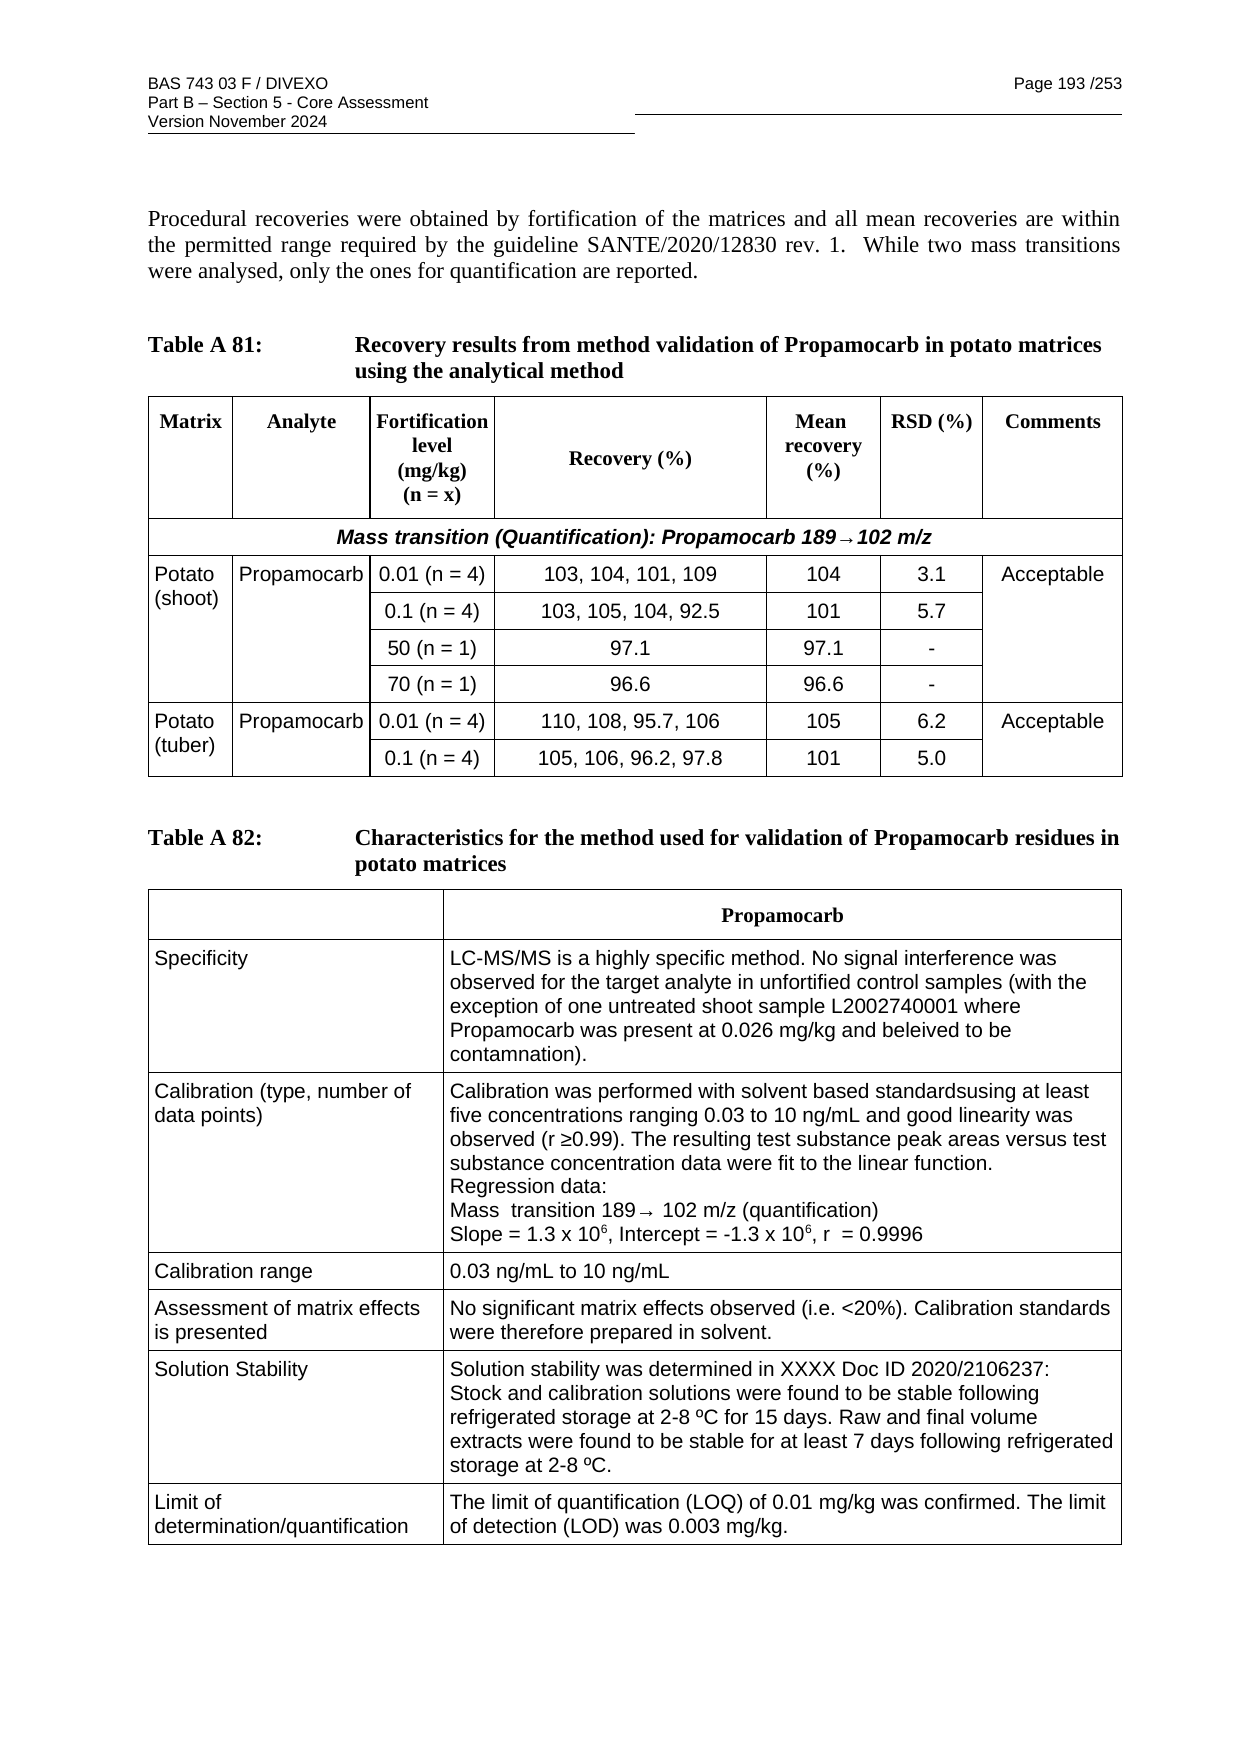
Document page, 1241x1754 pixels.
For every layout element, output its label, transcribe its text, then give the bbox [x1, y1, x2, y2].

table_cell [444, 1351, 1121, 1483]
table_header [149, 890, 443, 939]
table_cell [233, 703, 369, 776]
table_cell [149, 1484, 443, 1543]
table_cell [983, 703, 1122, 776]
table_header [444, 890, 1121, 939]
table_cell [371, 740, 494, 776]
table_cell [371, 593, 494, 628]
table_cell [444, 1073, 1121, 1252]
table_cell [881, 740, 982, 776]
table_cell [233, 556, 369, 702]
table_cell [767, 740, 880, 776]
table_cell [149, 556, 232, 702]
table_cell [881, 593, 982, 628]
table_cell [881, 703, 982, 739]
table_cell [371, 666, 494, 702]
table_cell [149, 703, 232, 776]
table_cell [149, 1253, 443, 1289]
text Table A 82: Characteristics for the method used for validation of Propamocarb residues in potato matrices [148, 824, 1122, 877]
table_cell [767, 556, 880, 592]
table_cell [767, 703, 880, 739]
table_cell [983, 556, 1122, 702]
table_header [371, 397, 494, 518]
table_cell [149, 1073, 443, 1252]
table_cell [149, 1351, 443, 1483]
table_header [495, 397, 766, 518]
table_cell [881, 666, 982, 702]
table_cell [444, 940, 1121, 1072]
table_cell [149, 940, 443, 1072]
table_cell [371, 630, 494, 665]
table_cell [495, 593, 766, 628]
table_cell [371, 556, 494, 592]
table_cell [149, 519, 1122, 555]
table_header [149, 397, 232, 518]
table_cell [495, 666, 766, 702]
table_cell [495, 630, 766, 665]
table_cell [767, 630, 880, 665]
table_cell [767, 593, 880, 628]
text Table A 81: Recovery results from method validation of Propamocarb in potato matrices using the analytical method [148, 331, 1122, 384]
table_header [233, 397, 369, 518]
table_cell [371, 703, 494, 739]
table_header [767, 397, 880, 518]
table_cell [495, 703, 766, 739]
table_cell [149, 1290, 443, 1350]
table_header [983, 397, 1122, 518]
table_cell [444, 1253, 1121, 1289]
text Procedural recoveries were obtained by fortification of the matrices and all mean recoveries are within the permitted range required by the guideline SANTE/2020/12830 rev. 1. While two mass transitions were analysed, only the ones for quantification are reported. [148, 205, 1122, 284]
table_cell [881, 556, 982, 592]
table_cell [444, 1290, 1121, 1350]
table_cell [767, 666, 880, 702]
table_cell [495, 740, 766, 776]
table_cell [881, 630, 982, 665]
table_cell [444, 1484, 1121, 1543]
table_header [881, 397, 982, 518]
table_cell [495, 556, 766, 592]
